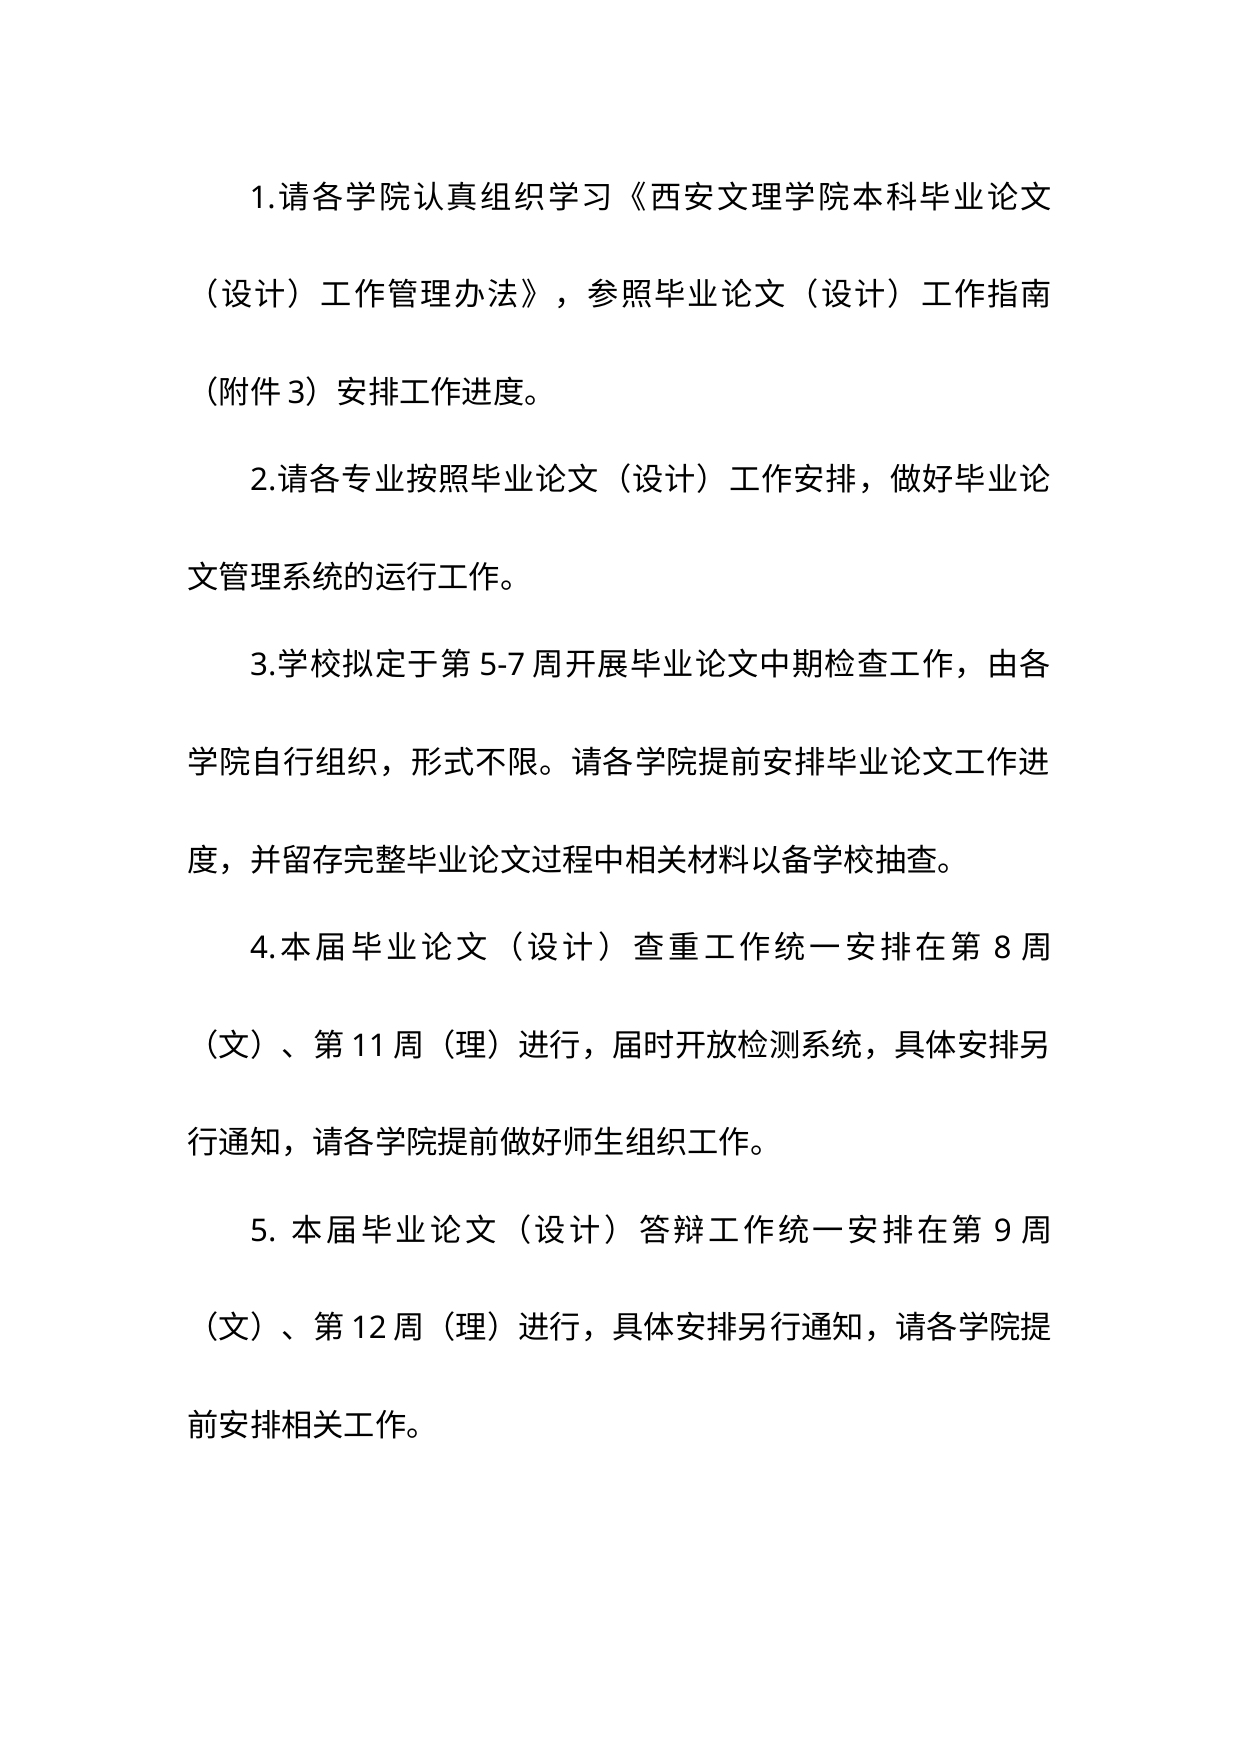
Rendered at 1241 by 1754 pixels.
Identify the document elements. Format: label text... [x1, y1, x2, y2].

text 5. 本届毕业论文（设计）答辩工作统一安排在第9周（文）、第12周（理）进行，具体安排另行通知，请各学院提前安排相关工作。 [187, 1195, 1053, 1455]
text 2.请各专业按照毕业论文（设计）工作安排，做好毕业论文管理系统的运行工作。 [187, 445, 1053, 607]
text 1.请各学院认真组织学习《西安文理学院本科毕业论文（设计）工作管理办法》，参照毕业论文（设计）工作指南（附件3）安排工作进度。 [187, 162, 1053, 422]
text 4.本届毕业论文（设计）查重工作统一安排在第8周（文）、第11周（理）进行，届时开放检测系统，具体安排另行通知，请各学院提前做好师生组织工作。 [187, 912, 1053, 1172]
text 3.学校拟定于第5-7周开展毕业论文中期检查工作，由各学院自行组织，形式不限。请各学院提前安排毕业论文工作进度，并留存完整毕业论文过程中相关材料以备学校抽查。 [187, 630, 1053, 890]
